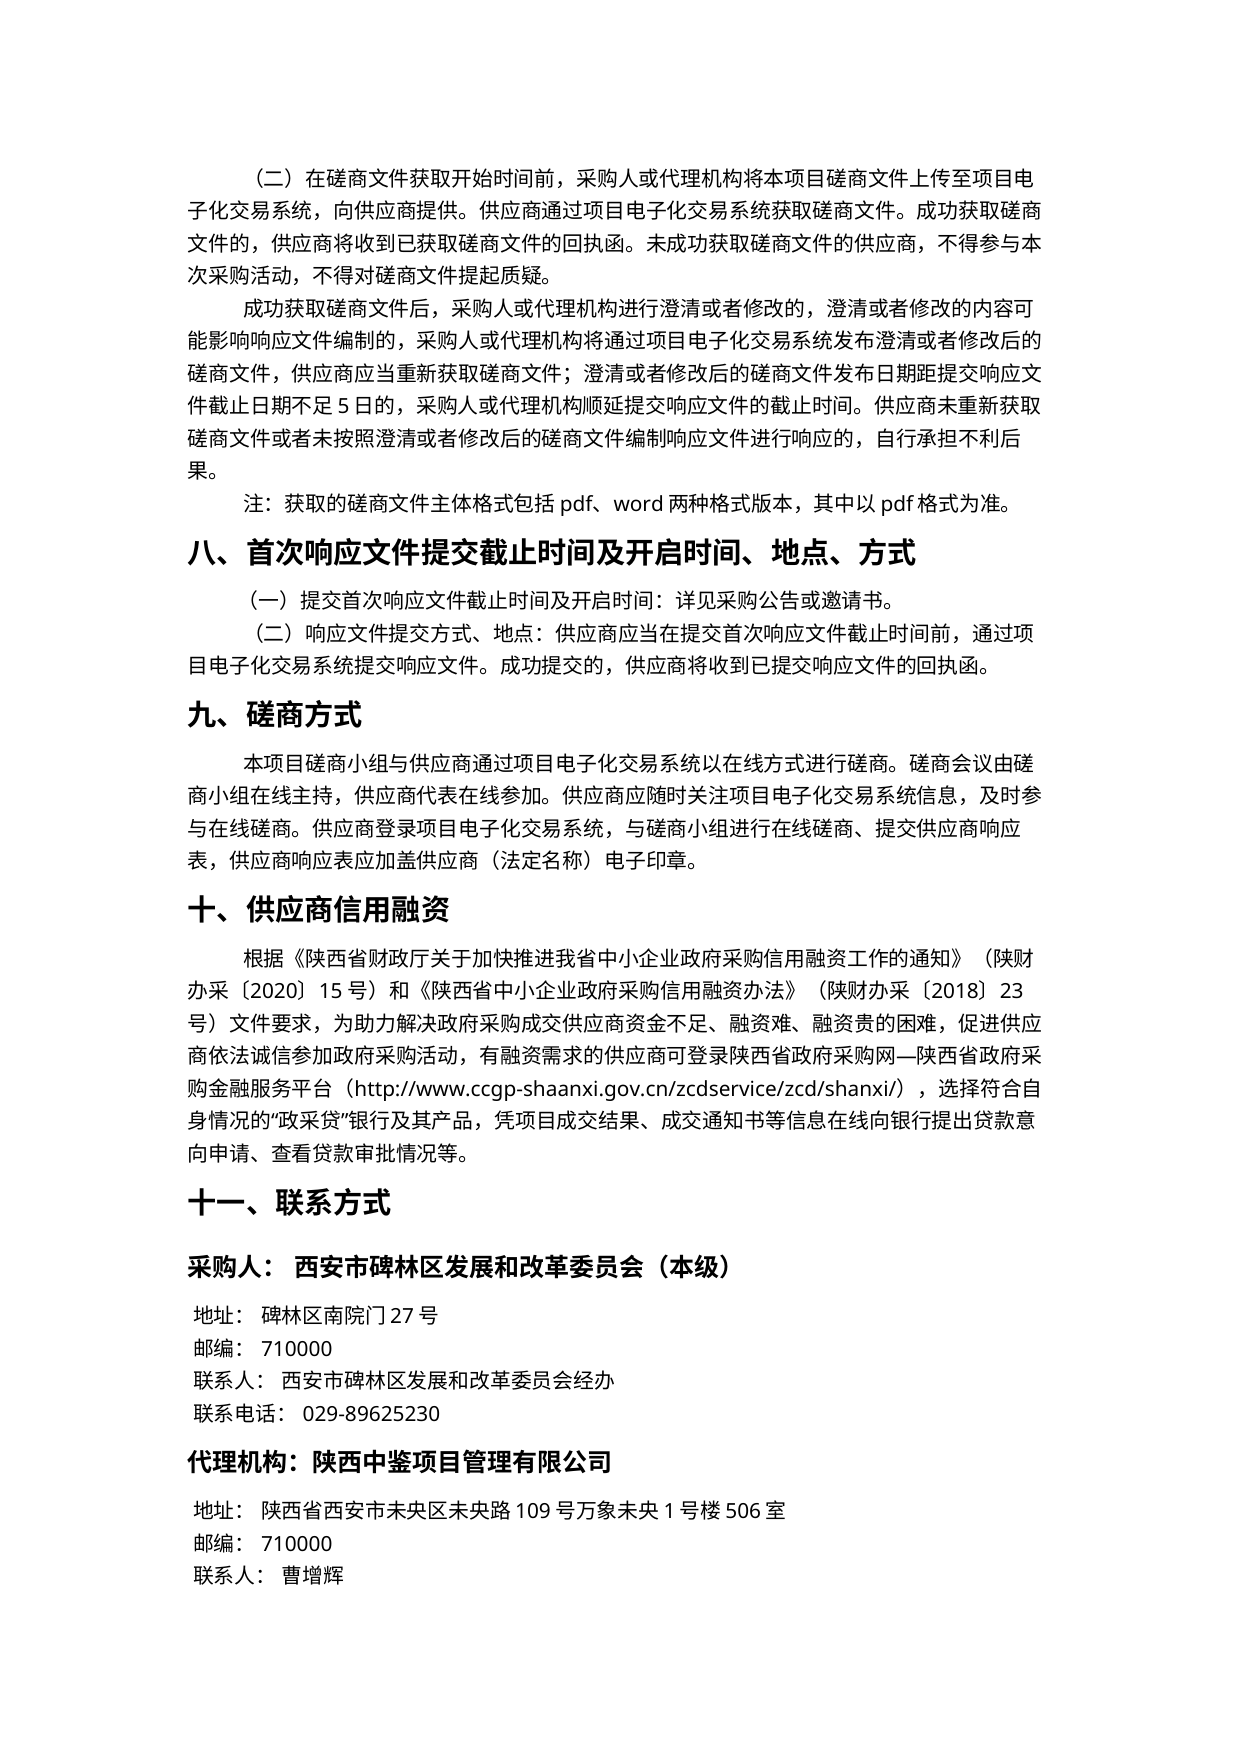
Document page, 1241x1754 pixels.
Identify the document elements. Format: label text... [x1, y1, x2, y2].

text 联系人： 曹增辉 [187, 1559, 1053, 1592]
text 邮编： 710000 [187, 1332, 1053, 1364]
text （二）响应文件提交方式、地点：供应商应当在提交首次响应文件截止时间前，通过项目电子化交易系统提交响应文件。成功提交的，供应商将收到已提交响应文件的回执函。 [187, 617, 1053, 682]
text 十一、联系方式 [187, 1169, 1053, 1234]
text 根据《陕西省财政厅关于加快推进我省中小企业政府采购信用融资工作的通知》（陕财办采〔2020〕15 号）和《陕西省中小企业政府采购信用融资办法》（陕财办采〔2018〕23 号）文件要求，为助力解决政府采购成交供应商资金不足、融资难、融资贵的困难，促进供应商依法诚信参加政府采购活动，有融资需求的供应商可登录陕西省政府采购网—陕西省政府采购金融服务平台（http://www.ccgp-shaanxi.gov.cn/zcdservice/zcd/shanxi/），选择符合自身情况的“政采贷”银行及其产品，凭项目成交结果、成交通知书等信息在线向银行提出贷款意向申请、查看贷款审批情况等。 [187, 942, 1053, 1169]
text 联系人： 西安市碑林区发展和改革委员会经办 [187, 1364, 1053, 1397]
text 采购人： 西安市碑林区发展和改革委员会（本级） [187, 1234, 1053, 1299]
text 注：获取的磋商文件主体格式包括pdf、word两种格式版本，其中以pdf格式为准。 [187, 487, 1053, 519]
text 地址： 碑林区南院门27号 [187, 1299, 1053, 1332]
text 代理机构：陕西中鉴项目管理有限公司 [187, 1429, 1053, 1494]
text 十、供应商信用融资 [187, 877, 1053, 942]
text 联系电话： 029-89625230 [187, 1397, 1053, 1429]
text 本项目磋商小组与供应商通过项目电子化交易系统以在线方式进行磋商。磋商会议由磋商小组在线主持，供应商代表在线参加。供应商应随时关注项目电子化交易系统信息，及时参与在线磋商。供应商登录项目电子化交易系统，与磋商小组进行在线磋商、提交供应商响应表，供应商响应表应加盖供应商（法定名称）电子印章。 [187, 747, 1053, 877]
text （一）提交首次响应文件截止时间及开启时间：详见采购公告或邀请书。 [187, 584, 1053, 617]
text 地址： 陕西省西安市未央区未央路109号万象未央1号楼506室 [187, 1494, 1053, 1527]
text 九、磋商方式 [187, 682, 1053, 747]
text 八、首次响应文件提交截止时间及开启时间、地点、方式 [187, 519, 1053, 584]
text （二）在磋商文件获取开始时间前，采购人或代理机构将本项目磋商文件上传至项目电子化交易系统，向供应商提供。供应商通过项目电子化交易系统获取磋商文件。成功获取磋商文件的，供应商将收到已获取磋商文件的回执函。未成功获取磋商文件的供应商，不得参与本次采购活动，不得对磋商文件提起质疑。 [187, 162, 1053, 292]
text 成功获取磋商文件后，采购人或代理机构进行澄清或者修改的，澄清或者修改的内容可能影响响应文件编制的，采购人或代理机构将通过项目电子化交易系统发布澄清或者修改后的磋商文件，供应商应当重新获取磋商文件；澄清或者修改后的磋商文件发布日期距提交响应文件截止日期不足5日的，采购人或代理机构顺延提交响应文件的截止时间。供应商未重新获取磋商文件或者未按照澄清或者修改后的磋商文件编制响应文件进行响应的，自行承担不利后果。 [187, 292, 1053, 487]
text 邮编： 710000 [187, 1527, 1053, 1559]
